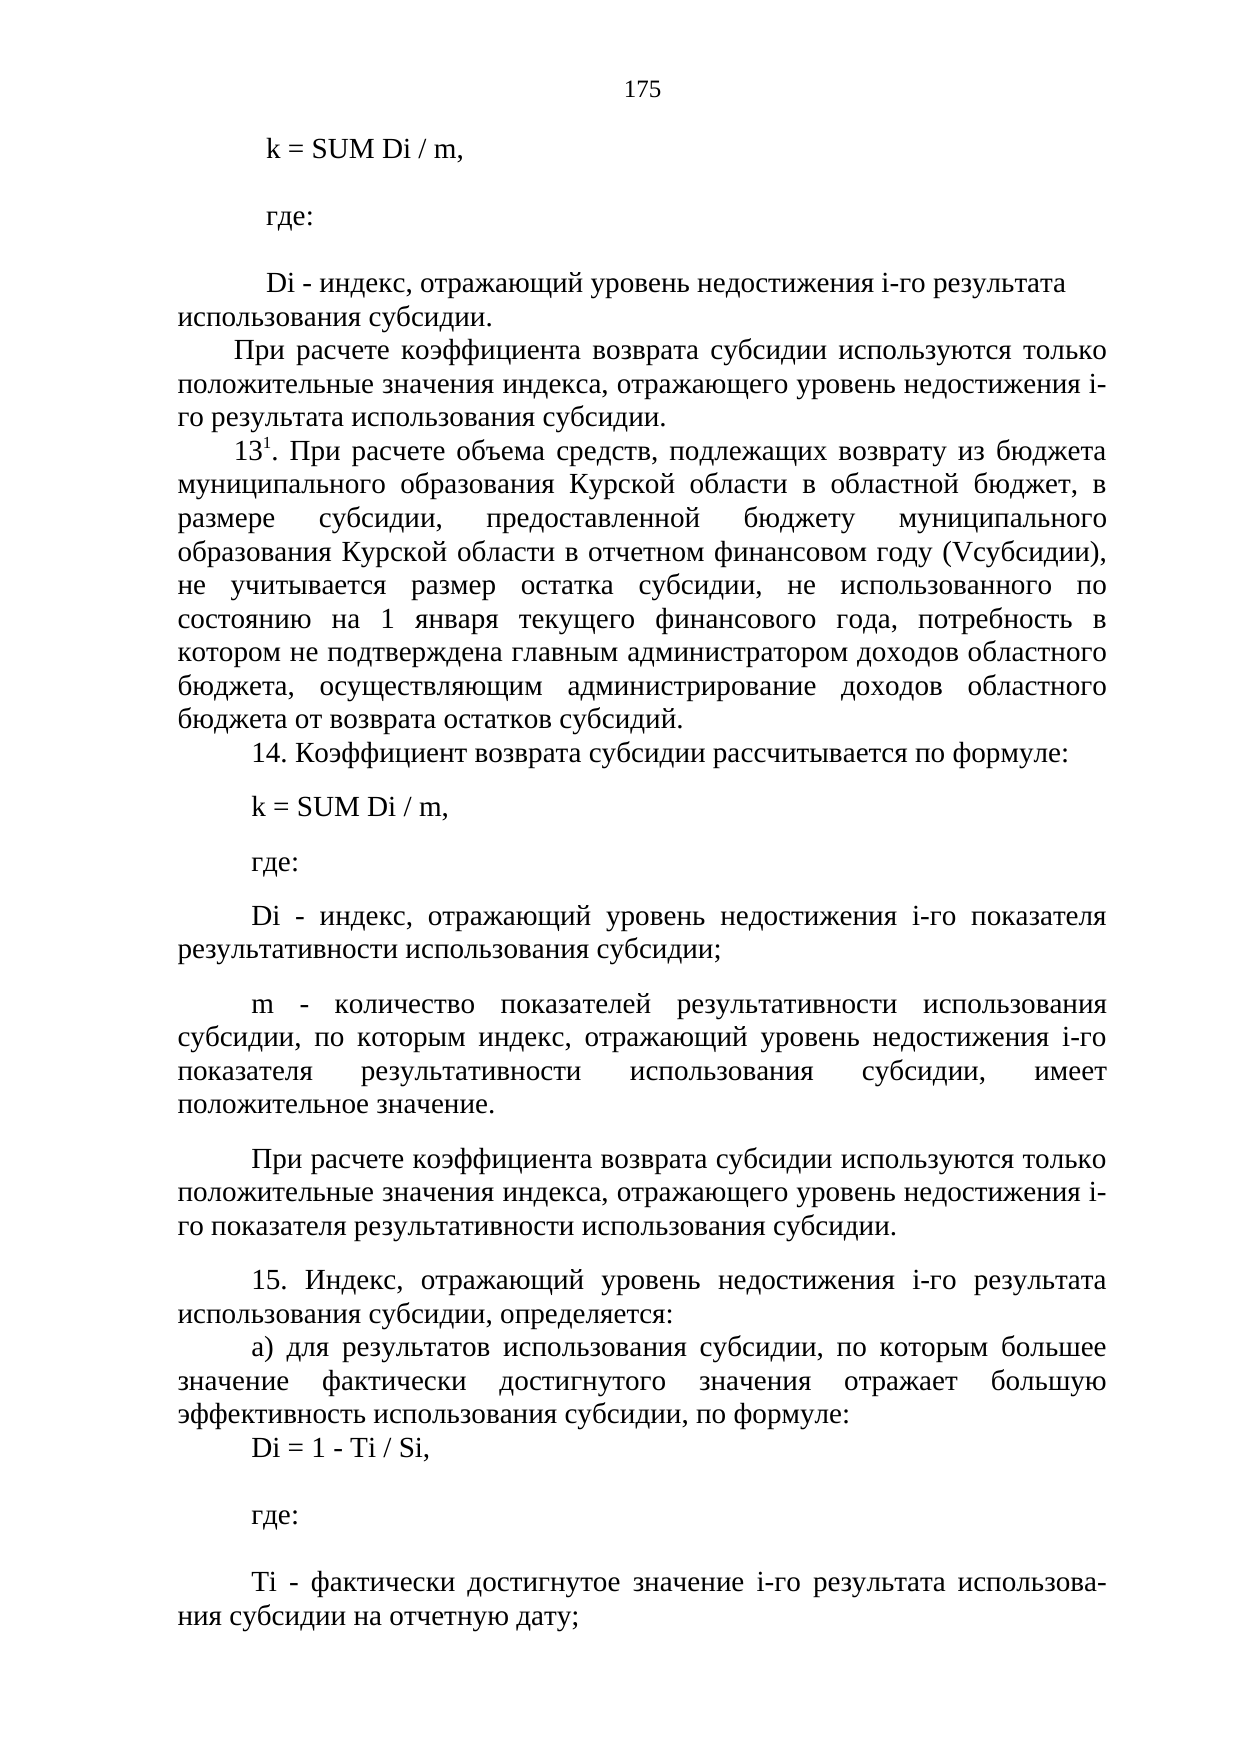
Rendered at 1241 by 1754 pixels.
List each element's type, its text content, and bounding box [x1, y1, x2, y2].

text 14. Коэффициент возврата субсидии рассчитывается по формуле: [177, 735, 1107, 768]
text 15. Индекс, отражающий уровень недостижения i-го результата использования субсидии, определяется: [177, 1262, 1107, 1329]
text m - количество показателей результативности использования субсидии, по которым индекс, отражающий уровень недостижения i-го показателя результативности использования субсидии, имеет положительное значение. [177, 986, 1107, 1120]
text 131. При расчете объема средств, подлежащих возврату из бюджета муниципального образования Курской области в областной бюджет, в размере субсидии, предоставленной бюджету муниципального образования Курской области в отчетном финансовом году (Vсубсидии), не учитывается размер остатка субсидии, не использованного по состоянию на 1 января текущего финансового года, потребность в котором не подтверждена главным администратором доходов областного бюджета, осуществляющим администрирование доходов областного бюджета от возврата остатков субсидий. [177, 433, 1107, 735]
text Di - индекс, отражающий уровень недостижения i-го показателя результативности использования субсидии; [177, 898, 1107, 965]
text k = SUM Di / m, [177, 789, 1107, 823]
text k = SUM Di / m, [177, 131, 1108, 165]
text Di = 1 - Ti / Si, [177, 1430, 1107, 1464]
text При расчете коэффициента возврата субсидии используются только положительные значения индекса, отражающего уровень недостижения i-го результата использования субсидии. [177, 332, 1107, 433]
text где: [177, 844, 1107, 877]
text а) для результатов использования субсидии, по которым большее значение фактически достигнутого значения отражает большую эффективность использования субсидии, по формуле: [177, 1329, 1107, 1430]
text где: [177, 1497, 1107, 1531]
text Di - индекс, отражающий уровень недостижения i-го результата использования субсидии. [177, 265, 1108, 332]
text Ti - фактически достигнутое значение i-го результата использова-ния субсидии на отчетную дату; [177, 1564, 1107, 1631]
text При расчете коэффициента возврата субсидии используются только положительные значения индекса, отражающего уровень недостижения i-го показателя результативности использования субсидии. [177, 1141, 1107, 1242]
text где: [177, 198, 1108, 232]
